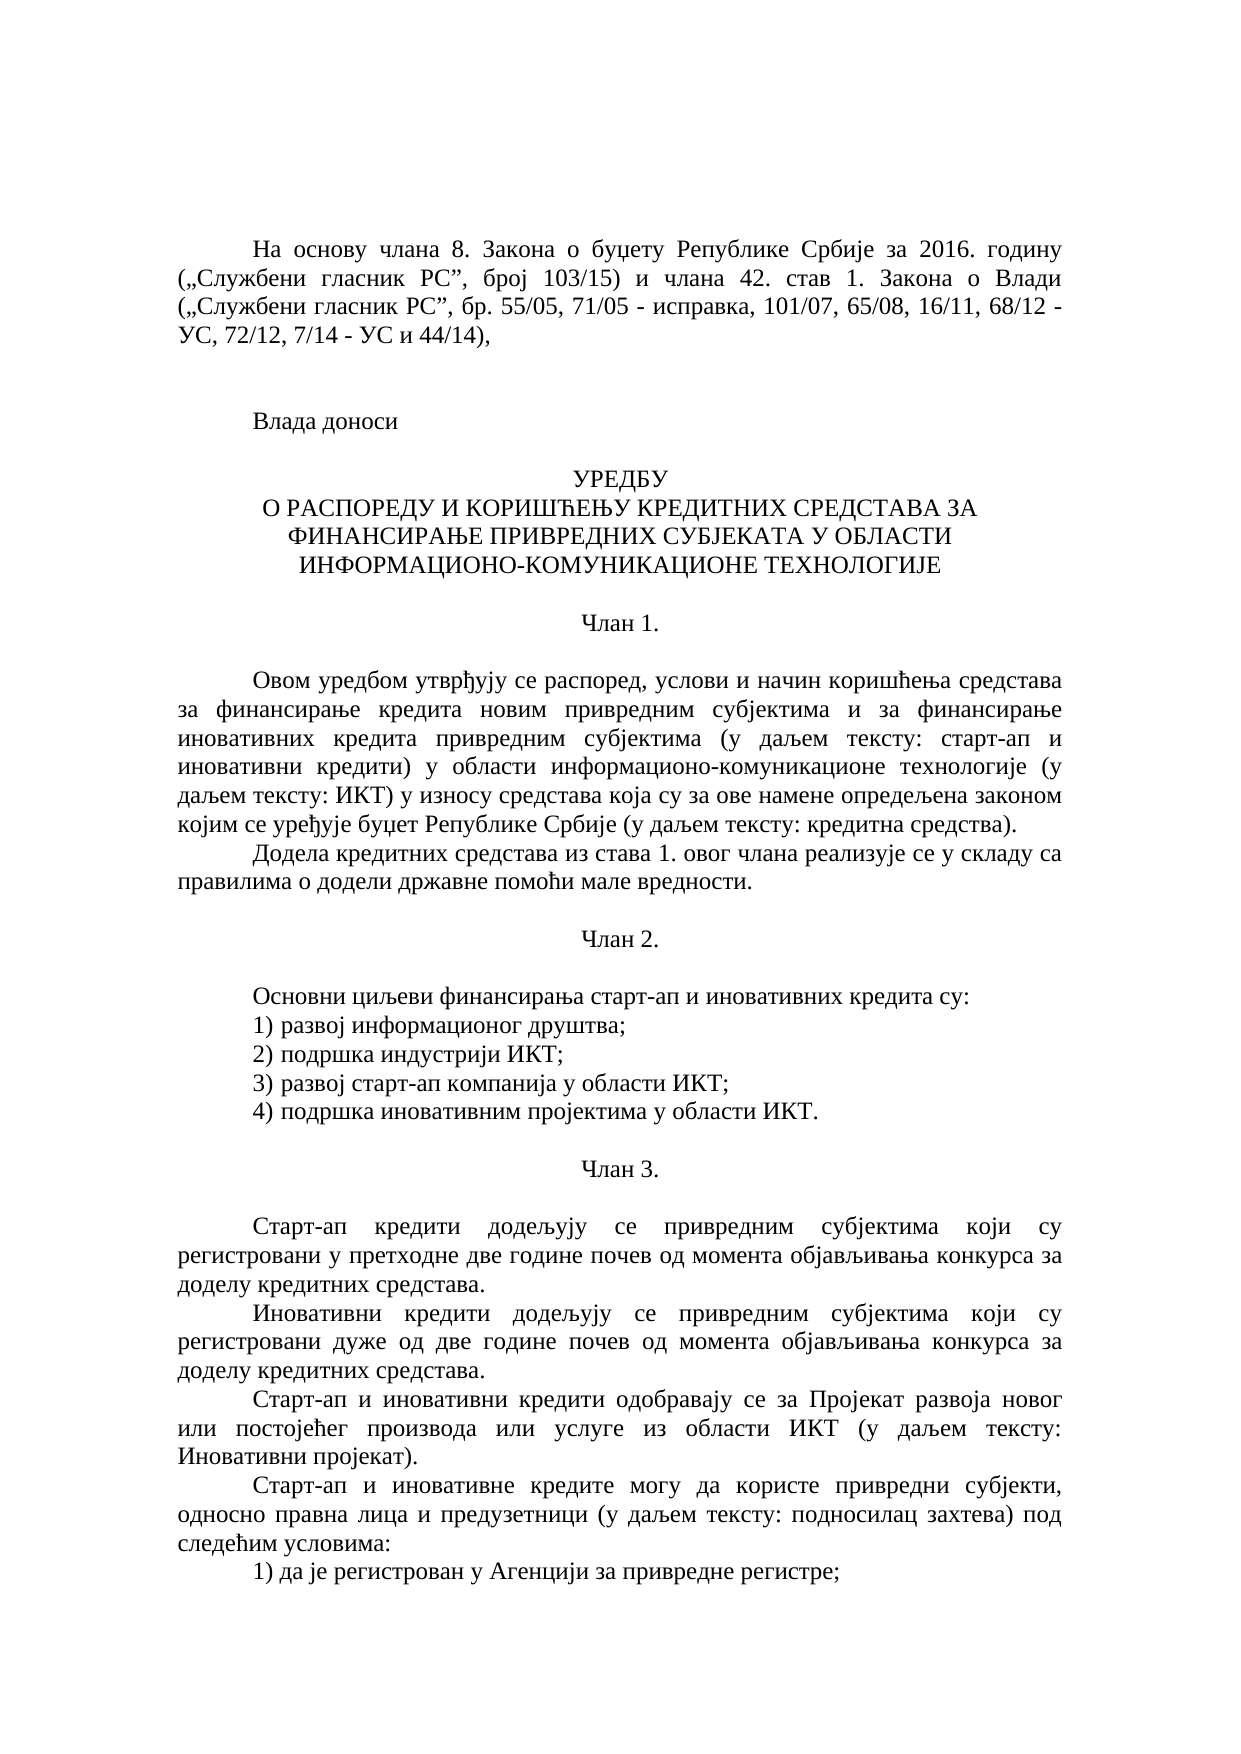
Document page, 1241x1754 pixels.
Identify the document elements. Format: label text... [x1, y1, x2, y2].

list развој старт-ап компанија у области ИКТ; [252, 1068, 1063, 1096]
text Старт-ап кредити додељују се привредним субјектима који су регистровани у претходне две године почев од момента објављивања конкурса за доделу кредитних средстава. [177, 1211, 1063, 1298]
text На основу члана 8. Закона о буџету Републике Србије за 2016. годину („Службени гласник РС”, број 103/15) и члана 42. став 1. Закона о Влади („Службени гласник РС”, бр. 55/05, 71/05 - исправка, 101/07, 65/08, 16/11, 68/12 - УС, 72/12, 7/14 - УС и 44/14), [177, 234, 1063, 349]
text Члан 3. [177, 1154, 1063, 1183]
text Иновативни кредити додељују се привредним субјектима који су регистровани дуже од две године почев од момента објављивања конкурса за доделу кредитних средстава. [177, 1298, 1063, 1384]
list подршка индустрији ИКТ; [252, 1039, 1063, 1068]
text Основни циљеви финансирања старт-ап и иновативних кредита су: [177, 981, 1063, 1010]
text Члан 2. [177, 924, 1063, 953]
text Додела кредитних средстава из става 1. овог члана реализује се у складу са правилима о додели државне помоћи мале вредности. [177, 838, 1063, 895]
text 1) да је регистрован у Агенцији за привредне регистре; [177, 1556, 1063, 1585]
text Влада доноси [177, 406, 1063, 435]
text УРЕДБУ [177, 464, 1063, 493]
list развој информационог друштва; [252, 1010, 1063, 1039]
text О РАСПОРЕДУ И КОРИШЋЕЊУ КРЕДИТНИХ СРЕДСТАВА ЗА ФИНАНСИРАЊЕ ПРИВРЕДНИХ СУБЈЕКАТА У ОБЛАСТИ ИНФОРМАЦИОНО-КОМУНИКАЦИОНЕ ТЕХНОЛОГИЈЕ [177, 493, 1063, 579]
text Старт-ап и иновативни кредити одобравају се за Пројекат развоја новог или постојећег производа или услуге из области ИКТ (у даљем тексту: Иновативни пројекат). [177, 1384, 1063, 1470]
text Старт-ап и иновативне кредите могу да користе привредни субјекти, односно правна лица и предузетници (у даљем тексту: подносилац захтева) под следећим условима: [177, 1470, 1063, 1556]
list подршка иновативним пројектима у области ИКТ. [252, 1096, 1063, 1125]
text Члан 1. [177, 608, 1063, 636]
text Овом уредбом утврђују се распоред, услови и начин коришћењa средстава за финансирање кредита новим привредним субјектима и за финансирање иновативних кредита привредним субјектима (у даљем тексту: старт-ап и иновативни кредити) у области информационо-комуникационе технологије (у даљем тексту: ИКТ) у износу средстава која су за ове намене опредељена законом којим се уређује буџет Републике Србије (у даљем тексту: кредитна средства). [177, 665, 1063, 838]
